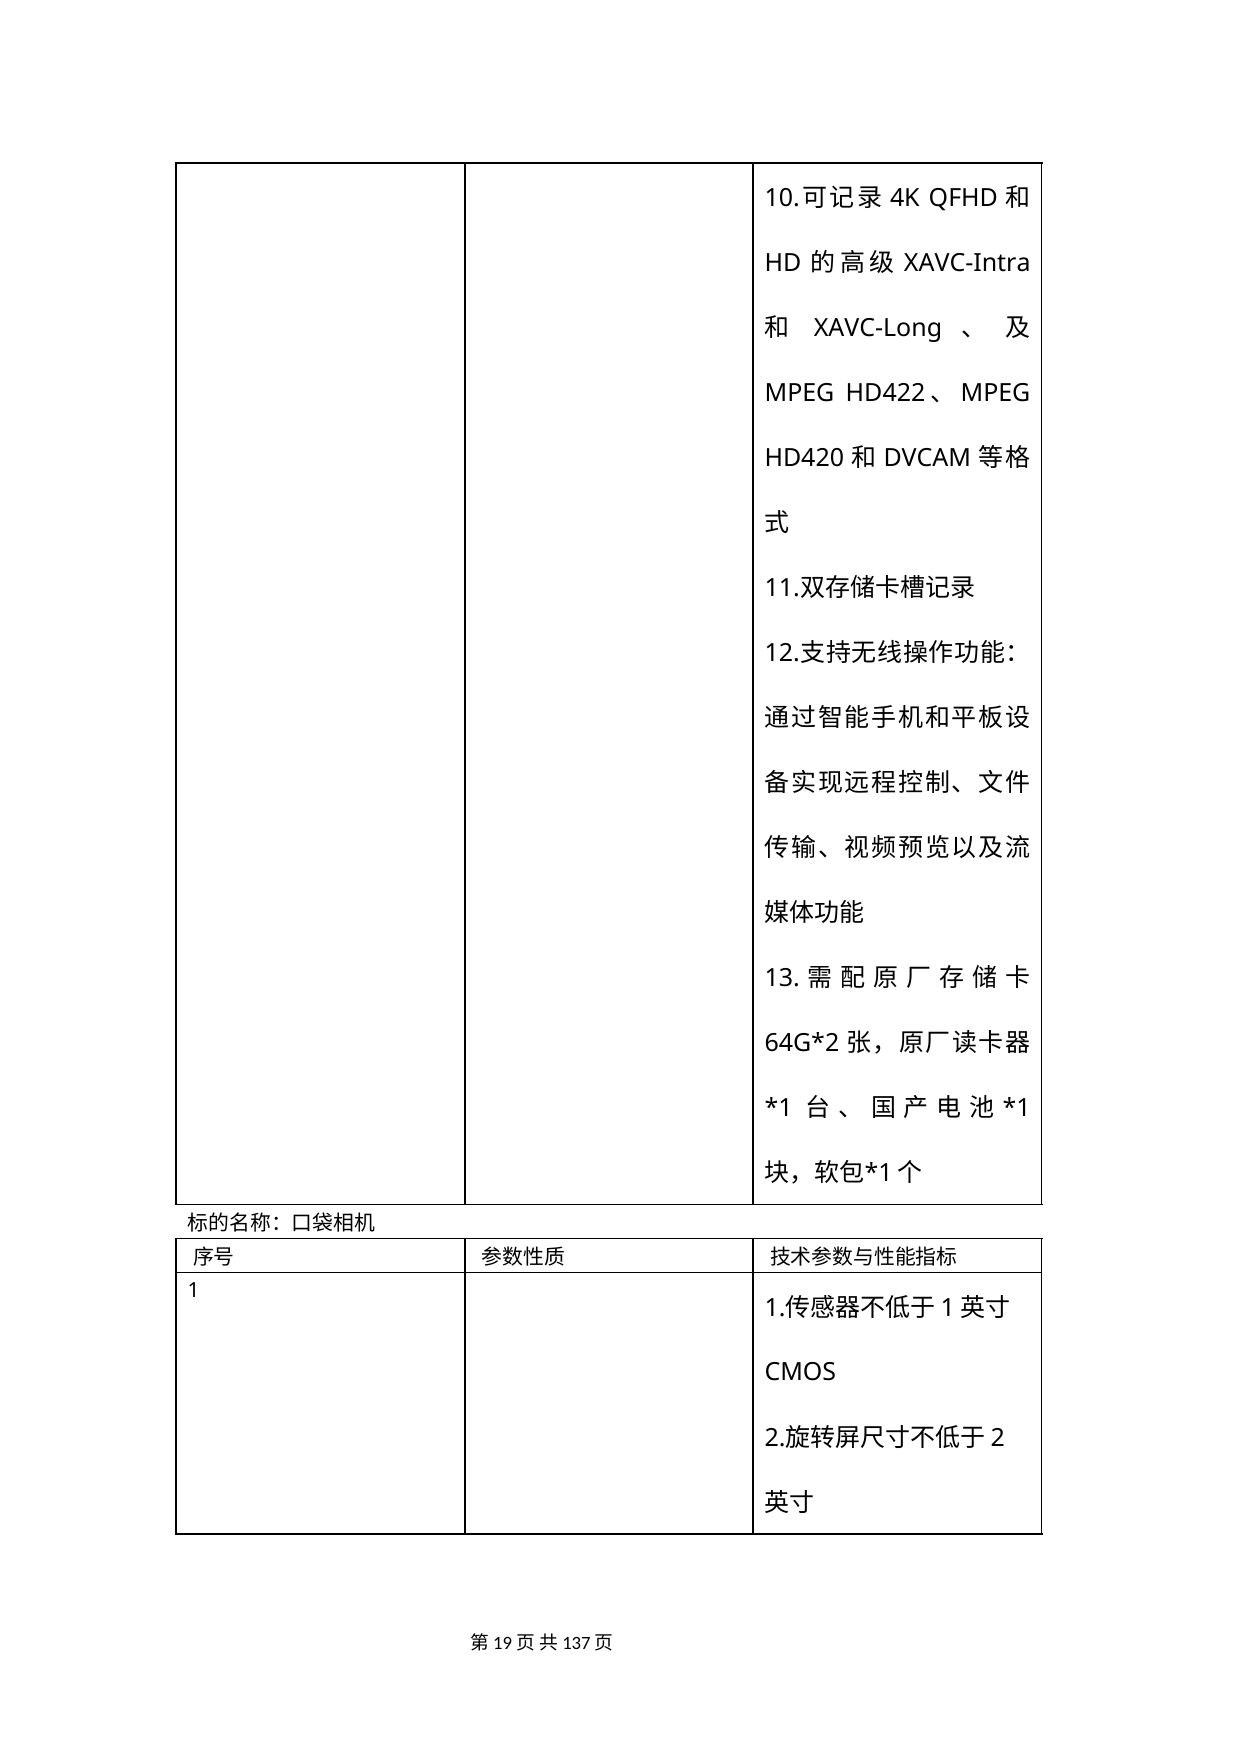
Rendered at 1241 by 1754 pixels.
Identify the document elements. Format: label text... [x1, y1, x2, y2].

table_cell [466, 164, 752, 1203]
table_header 技术参数与性能指标 [754, 1239, 1041, 1272]
text 标的名称：口袋相机 [187, 1205, 1053, 1238]
table_header 序号 [177, 1239, 464, 1272]
table_header 参数性质 [466, 1239, 752, 1272]
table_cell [754, 1273, 1041, 1533]
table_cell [754, 164, 1041, 1203]
table_cell [466, 1273, 752, 1533]
table_cell 1 [177, 1273, 464, 1533]
table_cell 1 [177, 164, 464, 1203]
